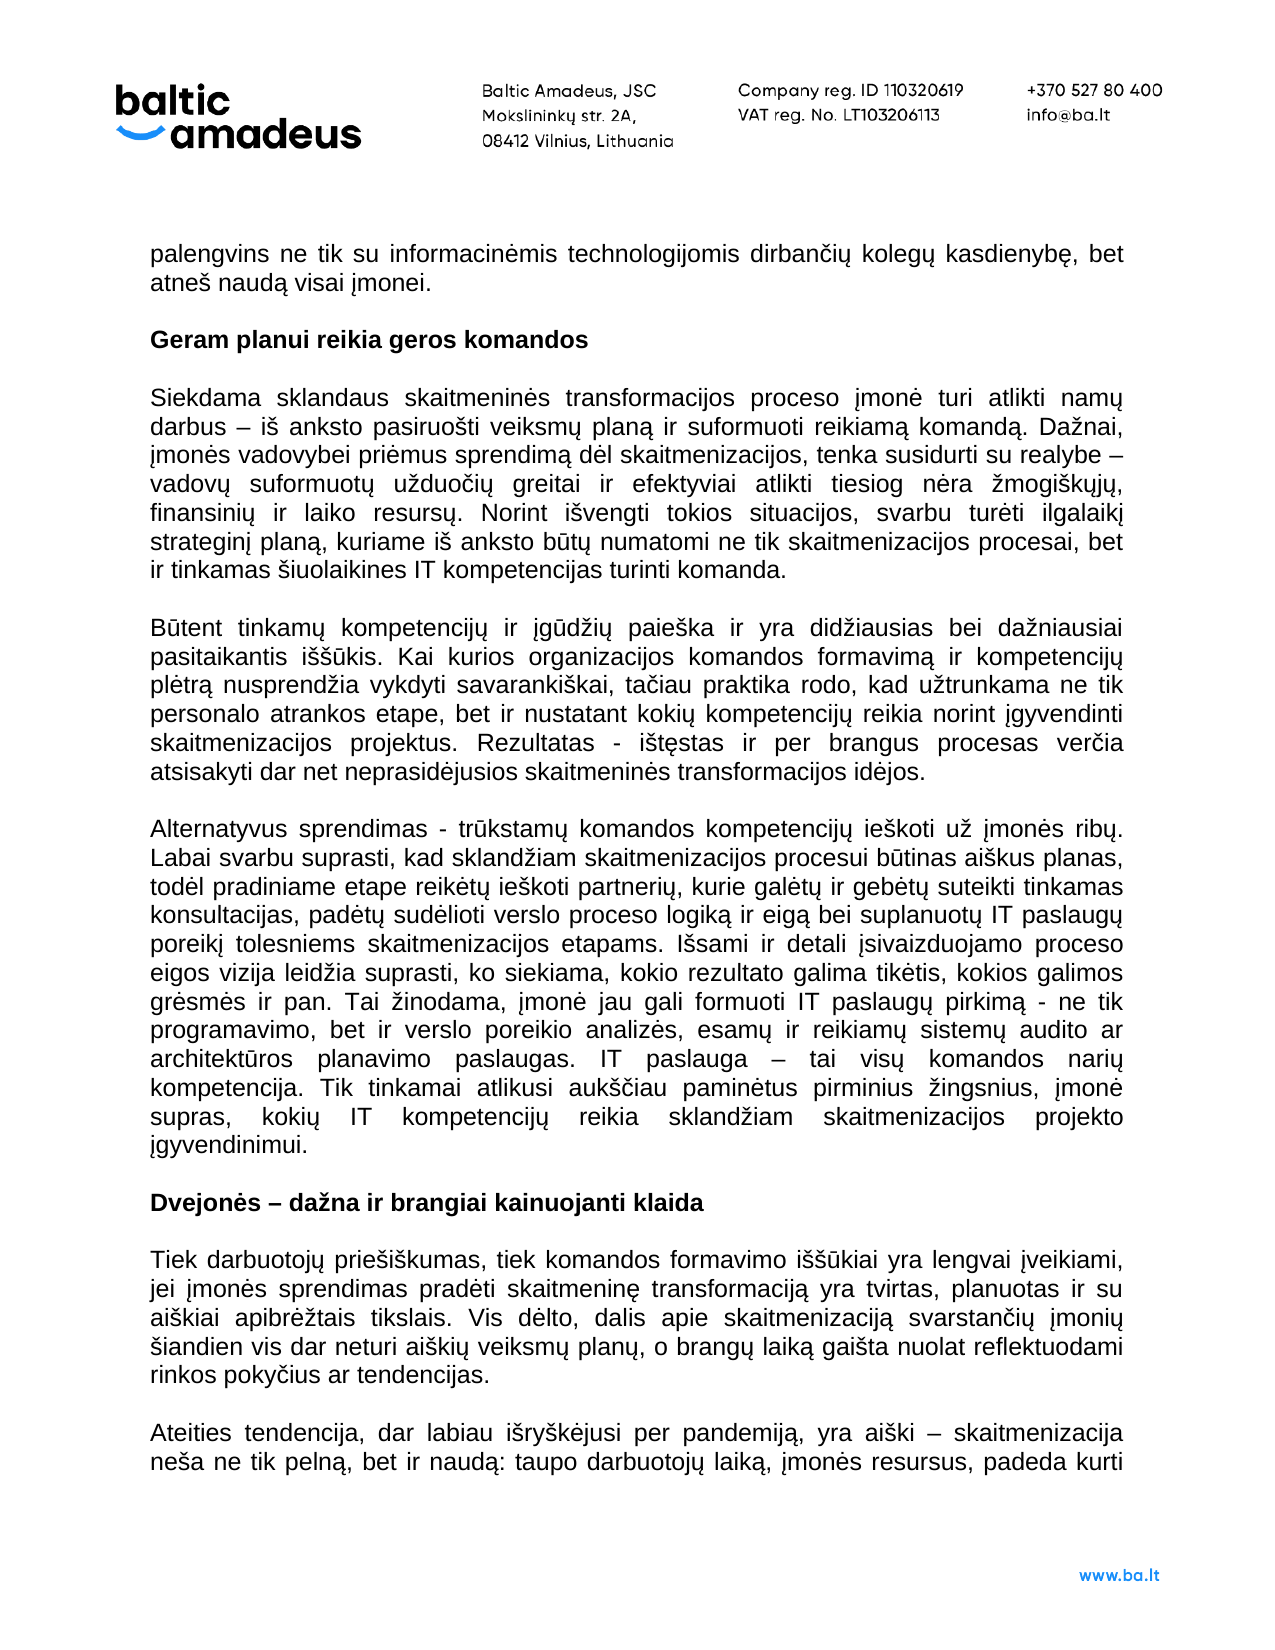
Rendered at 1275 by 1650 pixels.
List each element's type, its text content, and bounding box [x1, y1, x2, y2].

text Dvejonės – dažna ir brangiai kainuojanti klaida [150, 1188, 1125, 1217]
text Būtent tinkamų kompetencijų ir įgūdžių paieška ir yra didžiausias bei dažniausiai pasitaikantis iššūkis. Kai kurios organizacijos komandos formavimą ir kompetencijų plėtrą nusprendžia vykdyti savarankiškai, tačiau praktika rodo, kad užtrunkama ne tik personalo atrankos etape, bet ir nustatant kokių kompetencijų reikia norint įgyvendinti skaitmenizacijos projektus. Rezultatas - ištęstas ir per brangus procesas verčia atsisakyti dar net neprasidėjusios skaitmeninės transformacijos idėjos. [150, 613, 1125, 785]
text Geram planui reikia geros komandos [150, 325, 1125, 354]
text Siekdama sklandaus skaitmeninės transformacijos proceso įmonė turi atlikti namų darbus – iš anksto pasiruošti veiksmų planą ir suformuoti reikiamą komandą. Dažnai, įmonės vadovybei priėmus sprendimą dėl skaitmenizacijos, tenka susidurti su realybe – vadovų suformuotų užduočių greitai ir efektyviai atlikti tiesiog nėra žmogiškųjų, finansinių ir laiko resursų. Norint išvengti tokios situacijos, svarbu turėti ilgalaikį strateginį planą, kuriame iš anksto būtų numatomi ne tik skaitmenizacijos procesai, bet ir tinkamas šiuolaikines IT kompetencijas turinti komanda. [150, 383, 1125, 584]
text Tiek darbuotojų priešiškumas, tiek komandos formavimo iššūkiai yra lengvai įveikiami, jei įmonės sprendimas pradėti skaitmeninę transformaciją yra tvirtas, planuotas ir su aiškiai apibrėžtais tikslais. Vis dėlto, dalis apie skaitmenizaciją svarstančių įmonių šiandien vis dar neturi aiškių veiksmų planų, o brangų laiką gaišta nuolat reflektuodami rinkos pokyčius ar tendencijas. [150, 1245, 1125, 1389]
text Alternatyvus sprendimas - trūkstamų komandos kompetencijų ieškoti už įmonės ribų. Labai svarbu suprasti, kad sklandžiam skaitmenizacijos procesui būtinas aiškus planas, todėl pradiniame etape reikėtų ieškoti partnerių, kurie galėtų ir gebėtų suteikti tinkamas konsultacijas, padėtų sudėlioti verslo proceso logiką ir eigą bei suplanuotų IT paslaugų poreikį tolesniems skaitmenizacijos etapams. Išsami ir detali įsivaizduojamo proceso eigos vizija leidžia suprasti, ko siekiama, kokio rezultato galima tikėtis, kokios galimos grėsmės ir pan. Tai žinodama, įmonė jau gali formuoti IT paslaugų pirkimą - ne tik programavimo, bet ir verslo poreikio analizės, esamų ir reikiamų sistemų audito ar architektūros planavimo paslaugas. IT paslauga – tai visų komandos narių kompetencija. Tik tinkamai atlikusi aukščiau paminėtus pirminius žingsnius, įmonė supras, kokių IT kompetencijų reikia sklandžiam skaitmenizacijos projekto įgyvendinimui. [150, 814, 1125, 1159]
picture [1061, 1556, 1184, 1596]
picture [0, 63, 1274, 169]
